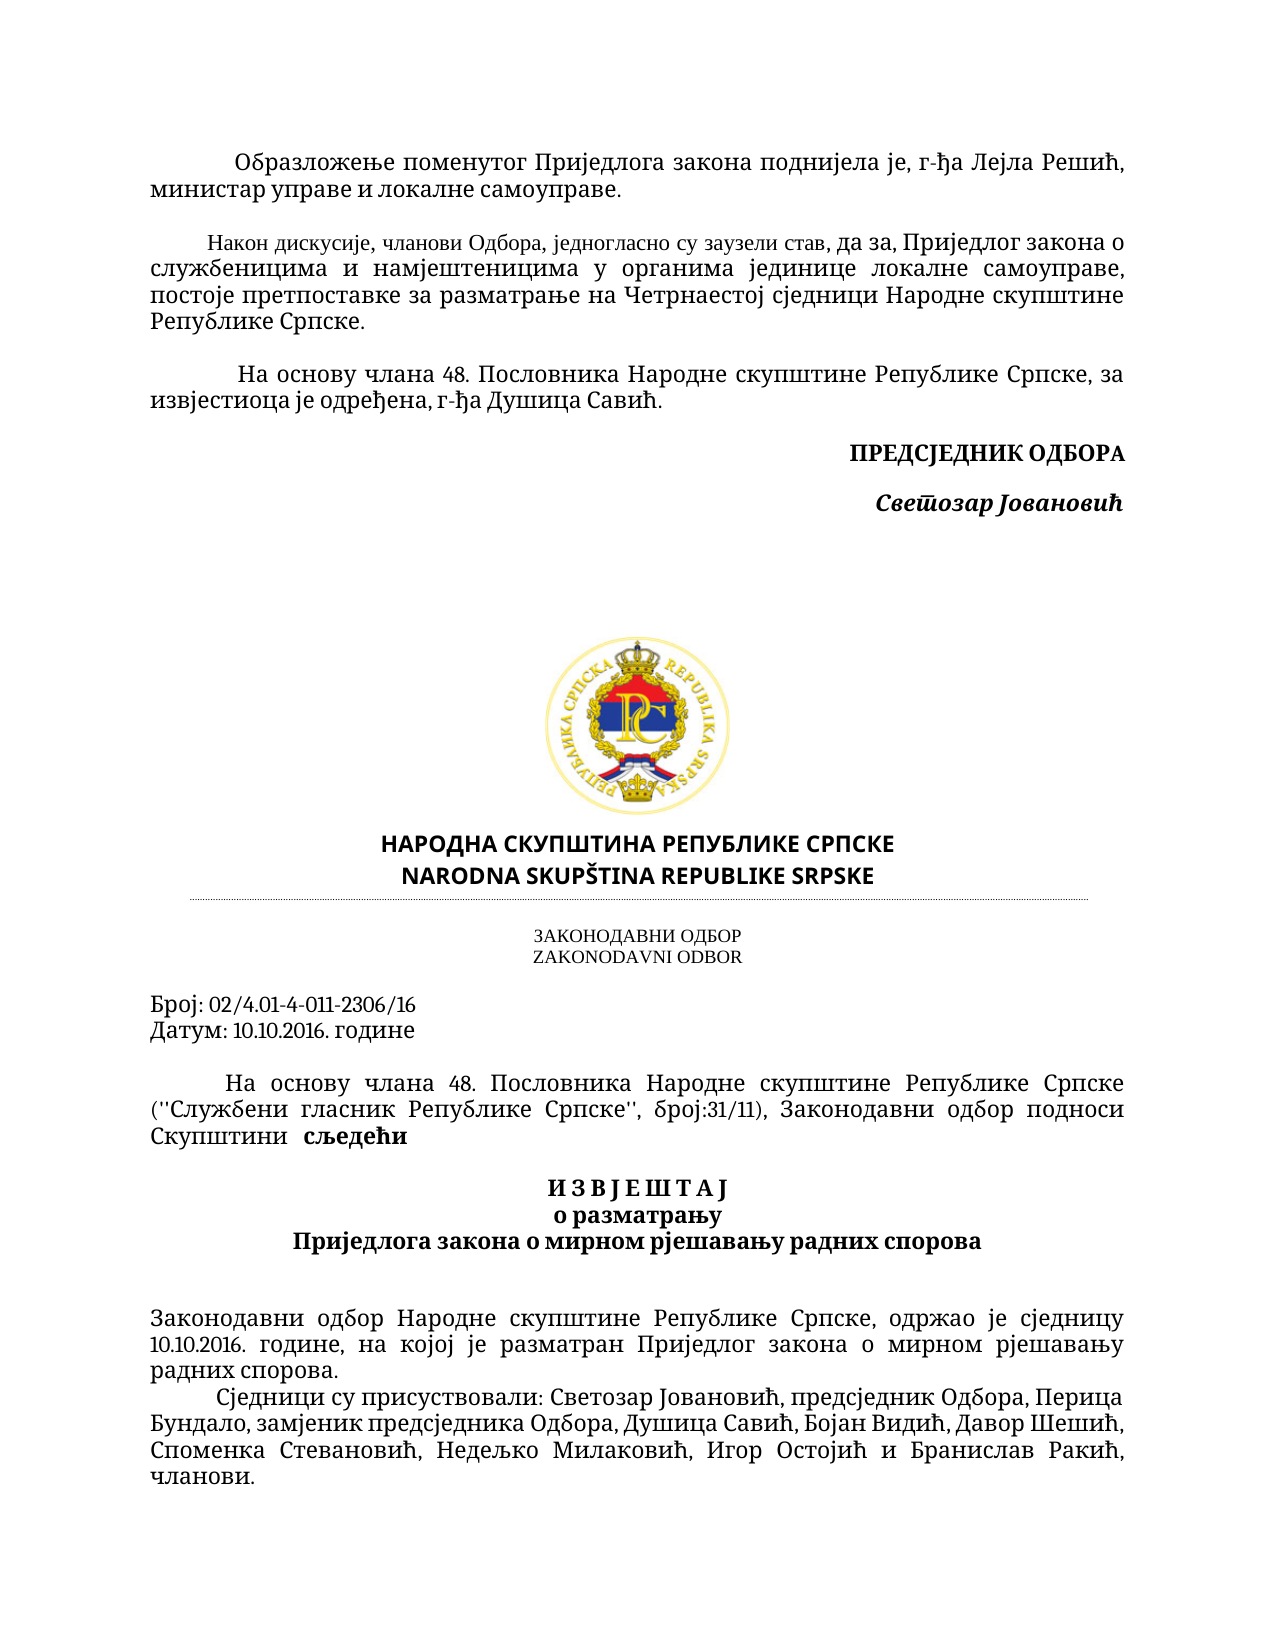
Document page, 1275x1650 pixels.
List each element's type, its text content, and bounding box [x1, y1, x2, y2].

text И З В Ј Е Ш Т А Ј [150, 1176, 1125, 1202]
text ZAKONODAVNI ODBOR [150, 946, 1125, 968]
text Законодавни одбор Народне скупштине Републике Српске, одржао је сједницу 10.10.2016. године, на којој је разматран Приједлог закона о мирном рјешавању радних спорова. [150, 1255, 1125, 1385]
text На основу члана 48. Пословника Народне скупштине Републике Српске, за извјестиоца је одређена, г-ђа Душица Савић. [150, 362, 1125, 414]
text Приједлога закона о мирном рјешавању радних спорова [150, 1229, 1125, 1255]
text ПРЕДСЈЕДНИК ОДБОРA [150, 441, 1125, 467]
text Након дискусије, чланови Одбора, једногласно су заузели став, да за, Приједлог закона о службеницима и намјештеницима у органима јединице локалне самоуправе, постоје претпоставке за разматрање на Четрнаестој сједници Народне скупштине Републике Српске. [150, 229, 1125, 335]
text Број: 02/4.01-4-011-2306/16 [150, 992, 1125, 1018]
text На основу члана 48. Пословника Народне скупштине Републике Српске (''Службени гласник Републике Српске'', број:31/11), Законодавни одбор подноси Скупштини сљедећи [150, 1071, 1125, 1150]
text Образложење поменутог Приједлога закона поднијела је, г-ђа Лејла Решић, министар управе и локалне самоуправе. [150, 150, 1125, 203]
text ЗАКОНОДАВНИ ОДБОР [150, 924, 1125, 946]
text Светозар Јовановић [150, 491, 1125, 517]
text НАРОДНА СКУПШТИНА РЕПУБЛИКЕ СРПСКЕ [150, 828, 1125, 860]
text Датум: 10.10.2016. године [150, 1018, 1125, 1044]
text NARODNA SKUPŠTINA REPUBLIKE SRPSKE [150, 860, 1125, 891]
text о разматрању [150, 1202, 1125, 1229]
text Сједници су присуствовали: Светозар Јовановић, предсједник Одбора, Перица Бундало, замјеник предсједника Одбора, Душица Савић, Бојан Видић, Давор Шешић, Споменка Стевановић, Недељко Милаковић, Игор Остојић и Бранислав Ракић, чланови. [150, 1385, 1125, 1490]
